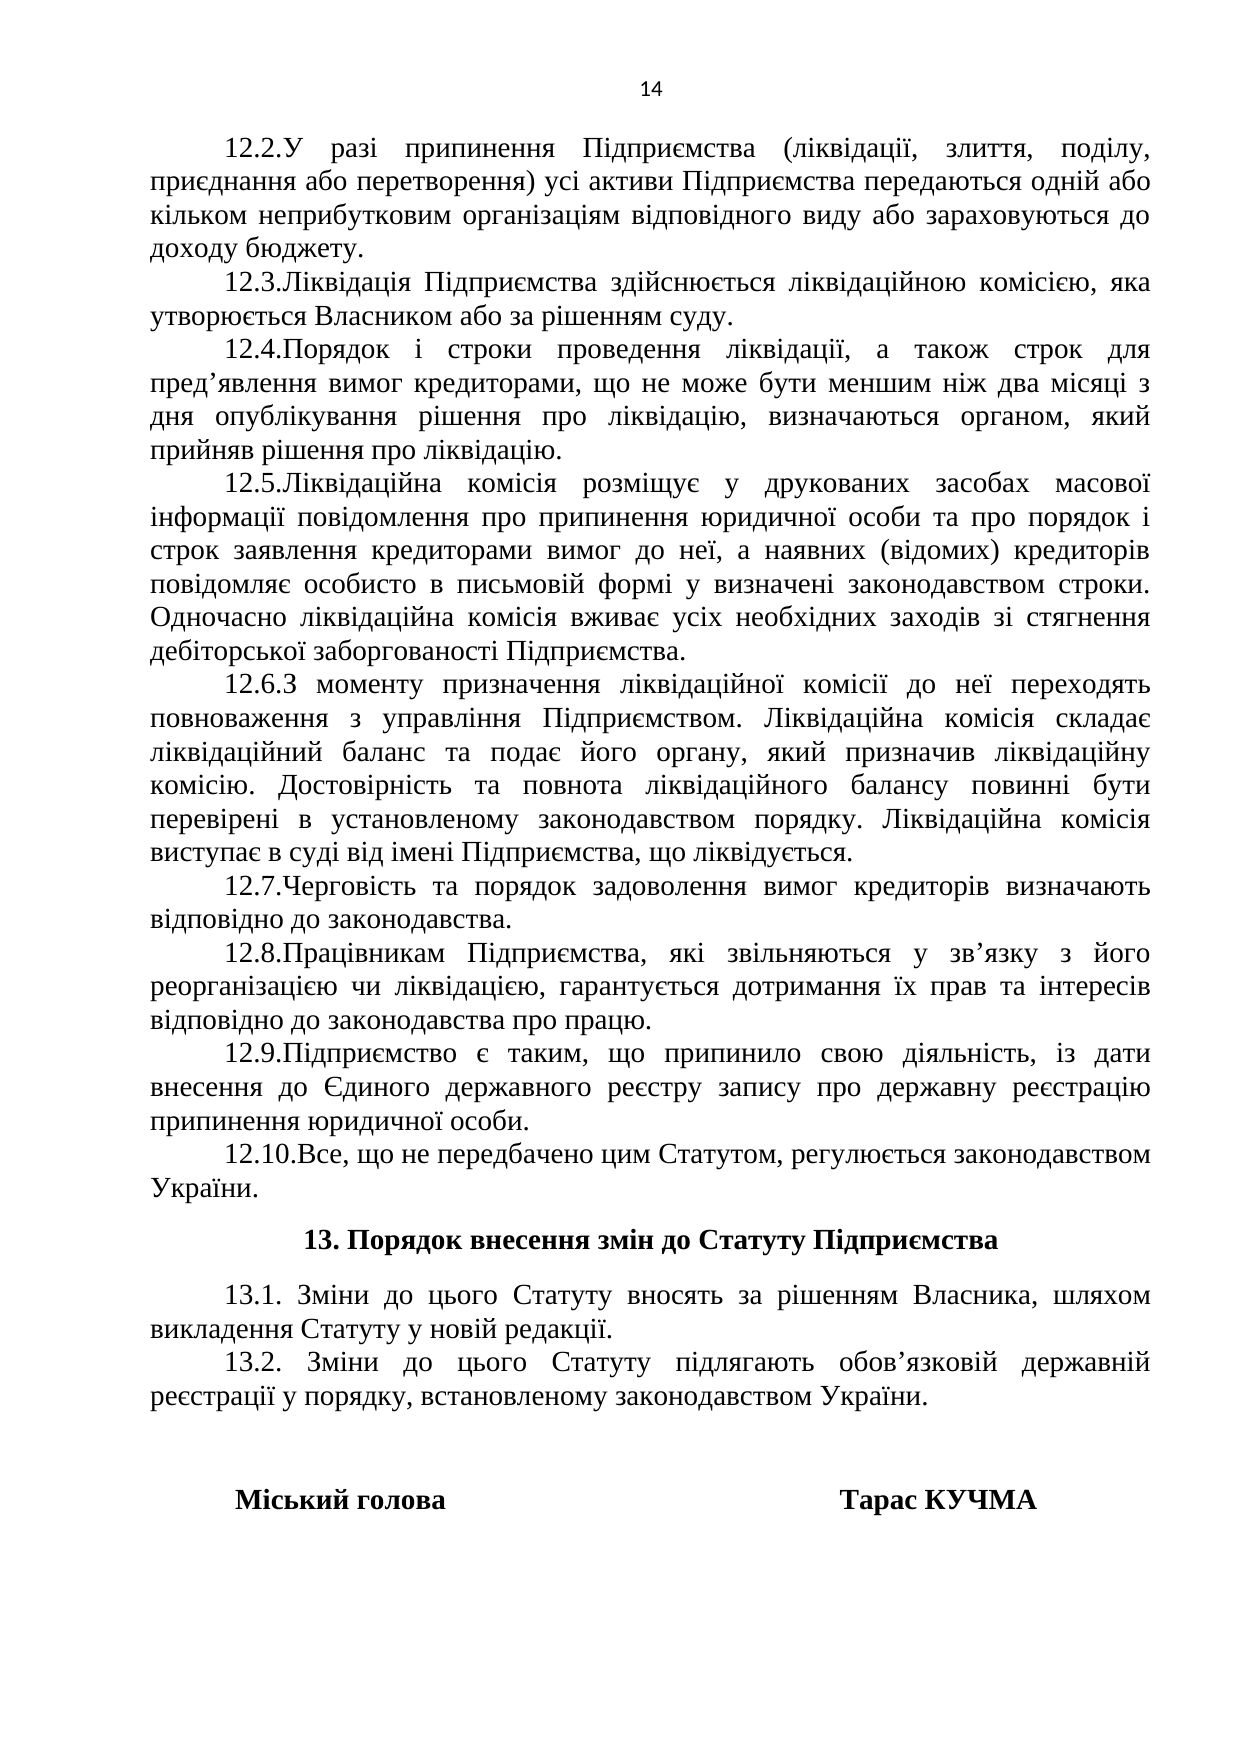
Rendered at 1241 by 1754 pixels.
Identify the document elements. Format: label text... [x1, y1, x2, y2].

text 12.10.Все, що не передбачено цим Статутом, регулюється законодавством України. [150, 1136, 1152, 1203]
text 12.5.Ліквідаційна комісія розміщує у друкованих засобах масової інформації повідомлення про припинення юридичної особи та про порядок і строк заявлення кредиторами вимог до неї, а наявних (відомих) кредиторів повідомляє особисто в письмовій формі у визначені законодавством строки. Одночасно ліквідаційна комісія вживає усіх необхідних заходів зі стягнення дебіторської заборгованості Підприємства. [150, 465, 1152, 667]
text 13. Порядок внесення змін до Статуту Підприємства [150, 1222, 1152, 1256]
text 13.2. Зміни до цього Статуту підлягають обов’язковій державній реєстрації у порядку, встановленому законодавством України. [150, 1344, 1152, 1412]
text 12.2.У разі припинення Підприємства (ліквідації, злиття, поділу, приєднання або перетворення) усі активи Підприємства передаються одній або кільком неприбутковим організаціям відповідного виду або зараховуються до доходу бюджету. [150, 130, 1152, 264]
text 12.9.Підприємство є таким, що припинило свою діяльність, із дати внесення до Єдиного державного реєстру запису про державну реєстрацію припинення юридичної особи. [150, 1036, 1152, 1136]
text 13.1. Зміни до цього Статуту вносять за рішенням Власника, шляхом викладення Статуту у новій редакції. [150, 1277, 1152, 1344]
text Міський голова Тарас КУЧМА [120, 1482, 1152, 1516]
text 12.3.Ліквідація Підприємства здійснюється ліквідаційною комісією, яка утворюється Власником або за рішенням суду. [150, 264, 1152, 331]
text 12.6.З моменту призначення ліквідаційної комісії до неї переходять повноваження з управління Підприємством. Ліквідаційна комісія складає ліквідаційний баланс та подає його органу, який призначив ліквідаційну комісію. Достовірність та повнота ліквідаційного балансу повинні бути перевірені в установленому законодавством порядку. Ліквідаційна комісія виступає в суді від імені Підприємства, що ліквідується. [150, 667, 1152, 868]
text 12.4.Порядок і строки проведення ліквідації, а також строк для пред’явлення вимог кредиторами, що не може бути меншим ніж два місяці з дня опублікування рішення про ліквідацію, визначаються органом, який прийняв рішення про ліквідацію. [150, 331, 1152, 465]
text 12.7.Черговість та порядок задоволення вимог кредиторів визначають відповідно до законодавства. [150, 868, 1152, 935]
text 12.8.Працівникам Підприємства, які звільняються у зв’язку з його реорганізацією чи ліквідацією, гарантується дотримання їх прав та інтересів відповідно до законодавства про працю. [150, 935, 1152, 1036]
